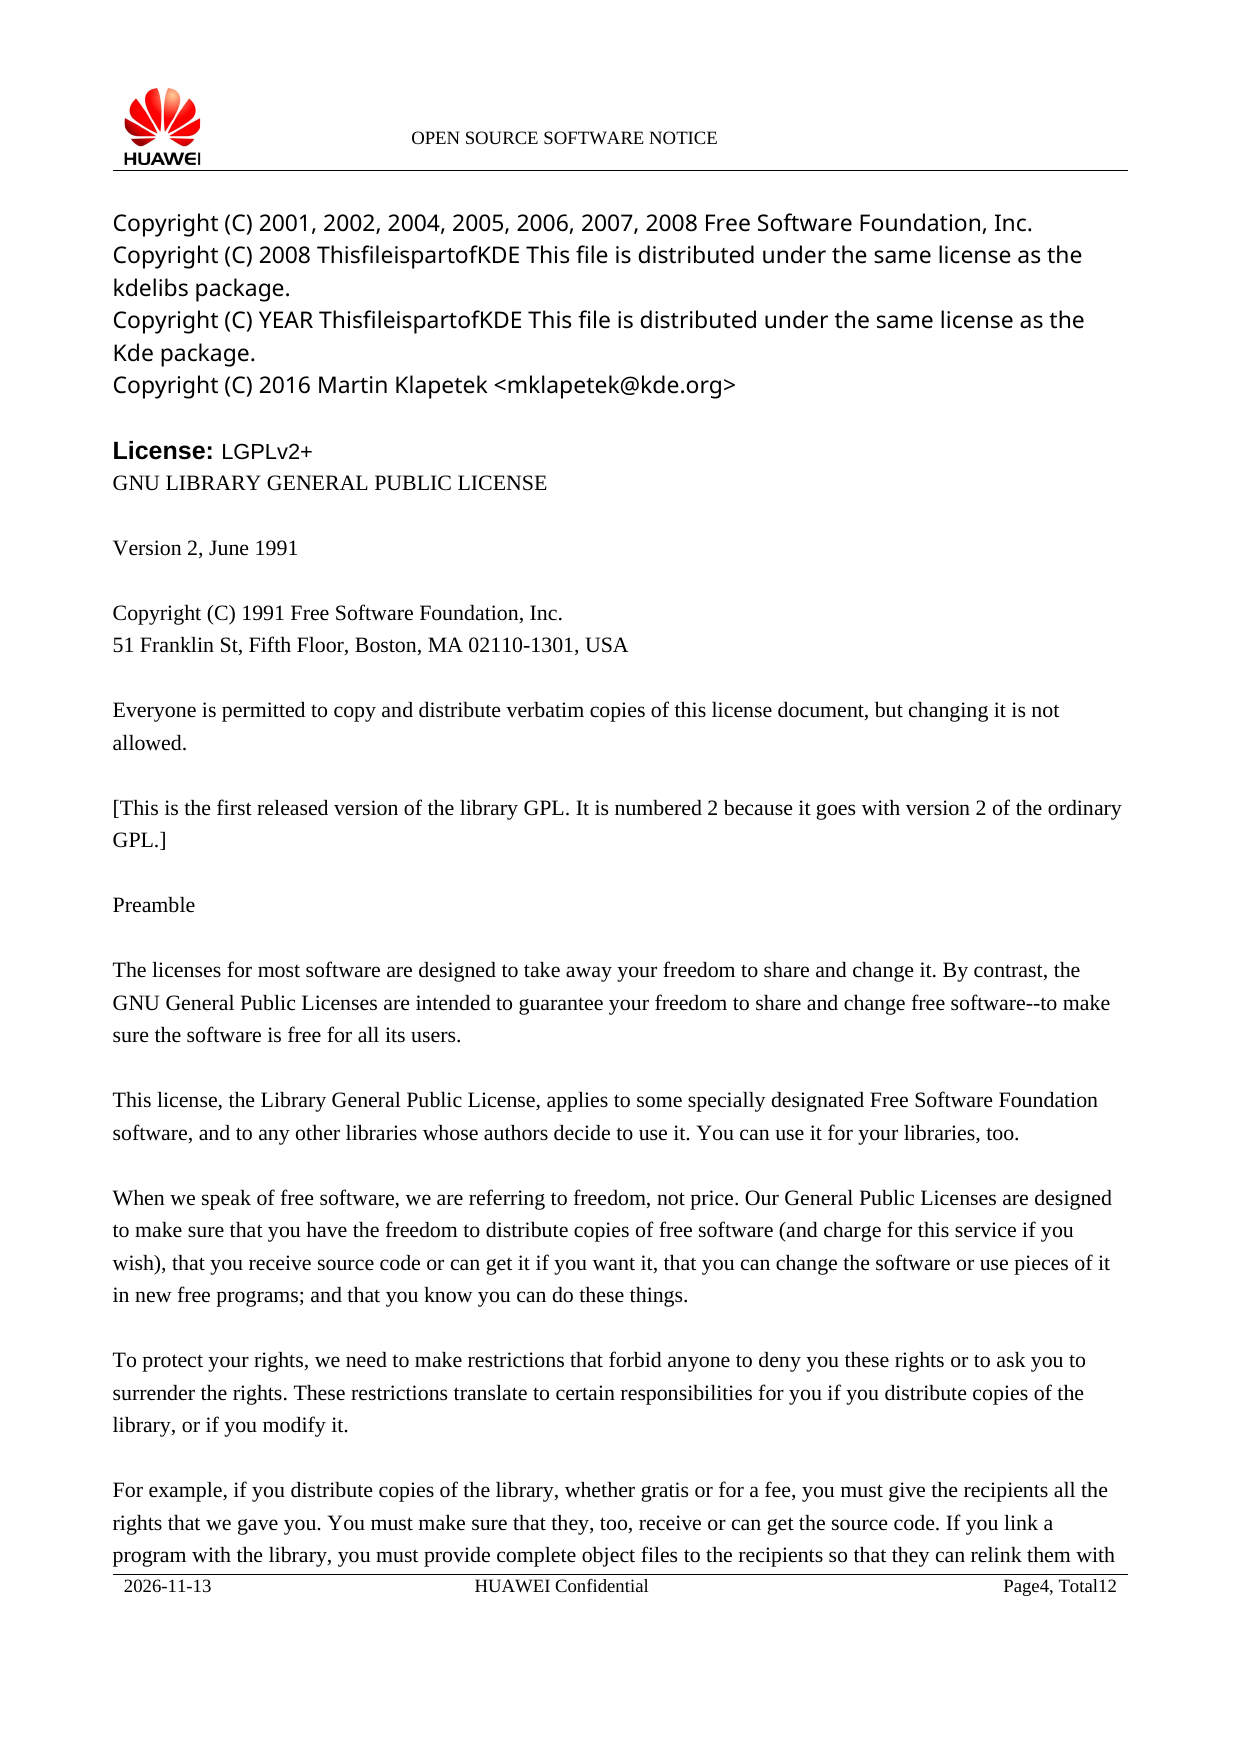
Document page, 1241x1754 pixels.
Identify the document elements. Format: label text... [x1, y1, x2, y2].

picture [124, 88, 201, 165]
text License: LGPLv2+ [112, 434, 1128, 466]
